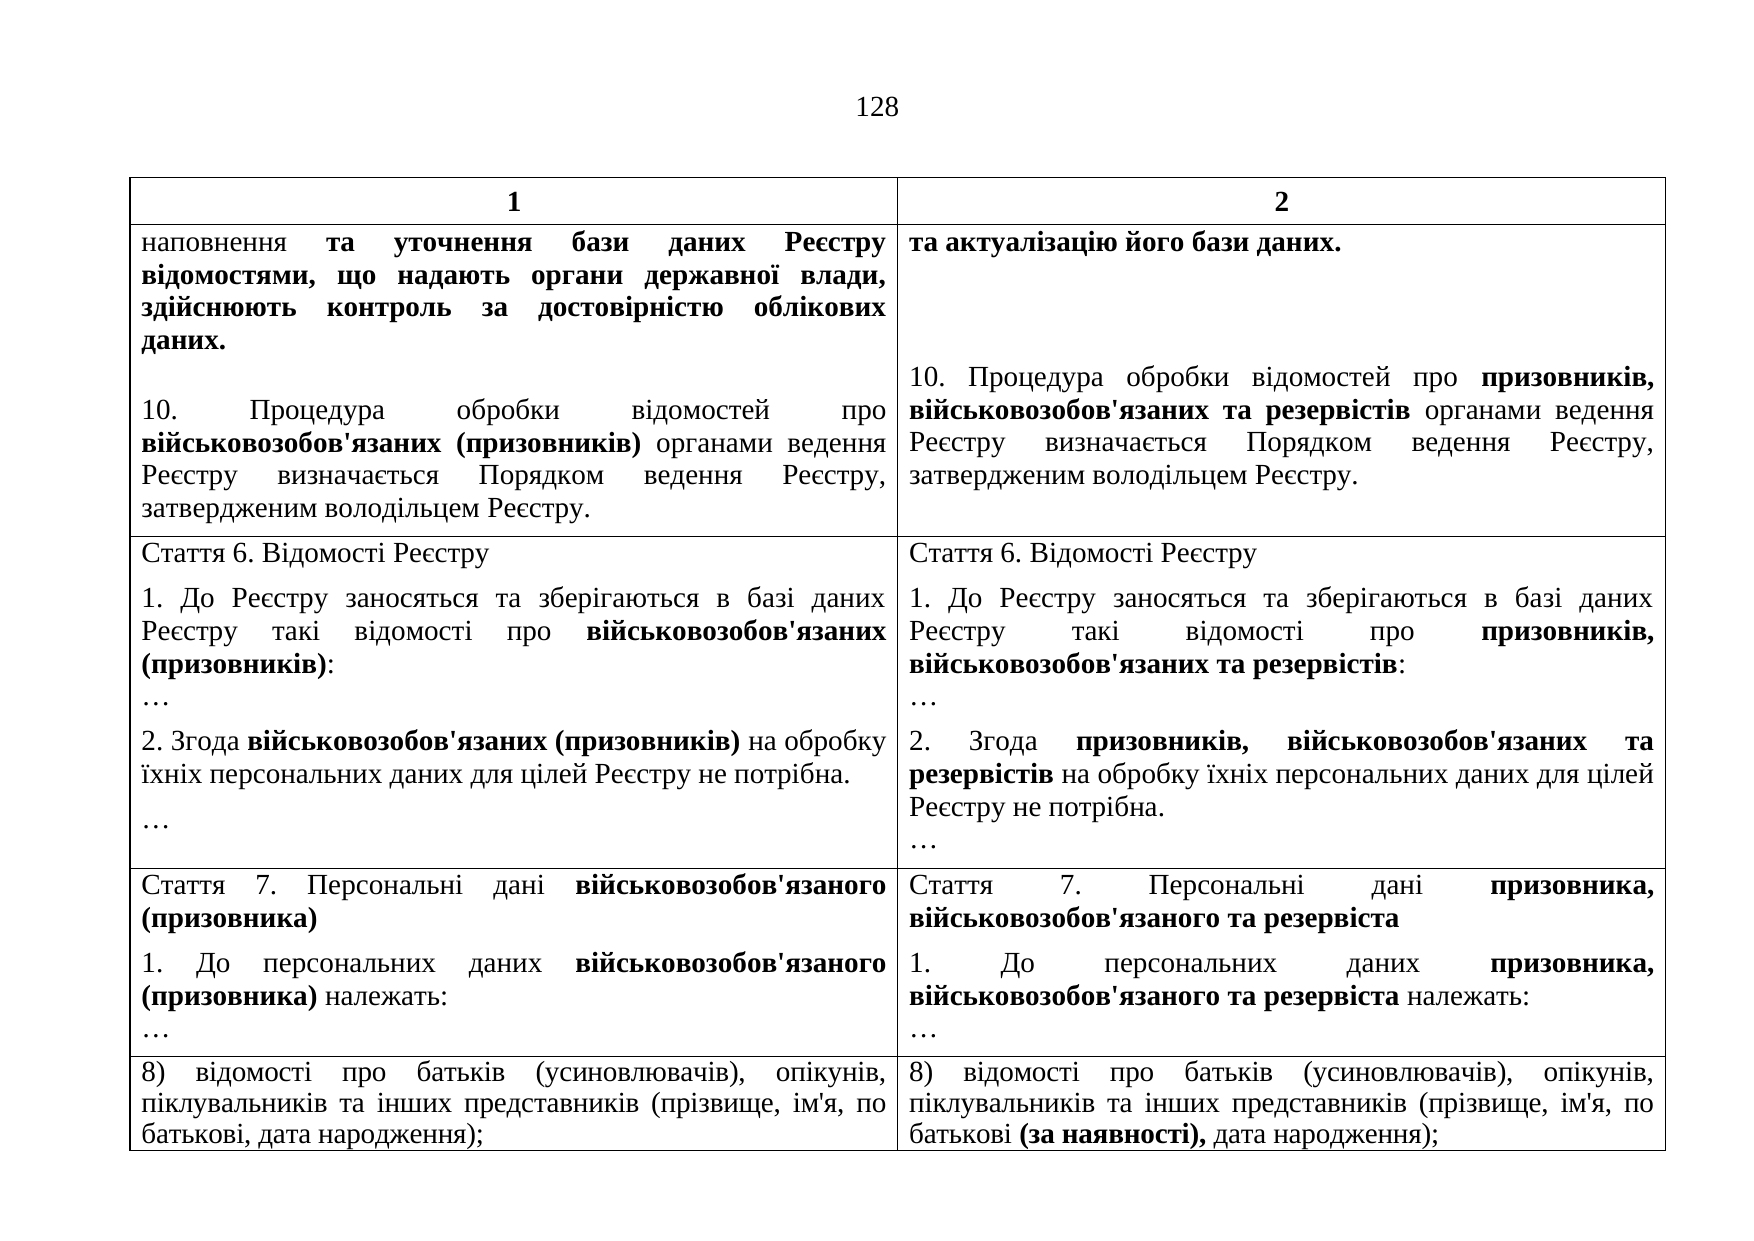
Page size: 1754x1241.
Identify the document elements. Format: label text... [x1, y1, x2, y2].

table_header 2 [898, 178, 1665, 224]
table_cell Стаття 7. Персональні дані призовника, військовозобов'язаного та резервіста 1. До персональних даних призовника, військовозобов'язаного та резервіста належать: … [898, 869, 1665, 1056]
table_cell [131, 225, 897, 536]
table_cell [131, 1057, 897, 1150]
table_cell Стаття 6. Відомості Реєстру 1. До Реєстру заносяться та зберігаються в базі даних Реєстру такі відомості про призовників, військовозобов'язаних та резервістів: … 2. Згода призовників, військовозобов'язаних та резервістів на обробку їхніх персональних даних для цілей Реєстру не потрібна. … [898, 537, 1665, 867]
table_header 1 [131, 178, 897, 224]
table_cell Стаття 6. Відомості Реєстру 1. До Реєстру заносяться та зберігаються в базі даних Реєстру такі відомості про військовозобов'язаних (призовників): … 2. Згода військовозобов'язаних (призовників) на обробку їхніх персональних даних для цілей Реєстру не потрібна. … [131, 537, 897, 867]
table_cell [898, 1057, 1665, 1150]
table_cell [898, 225, 1665, 536]
table_cell Стаття 7. Персональні дані військовозобов'язаного (призовника) 1. До персональних даних військовозобов'язаного (призовника) належать: … [131, 869, 897, 1056]
